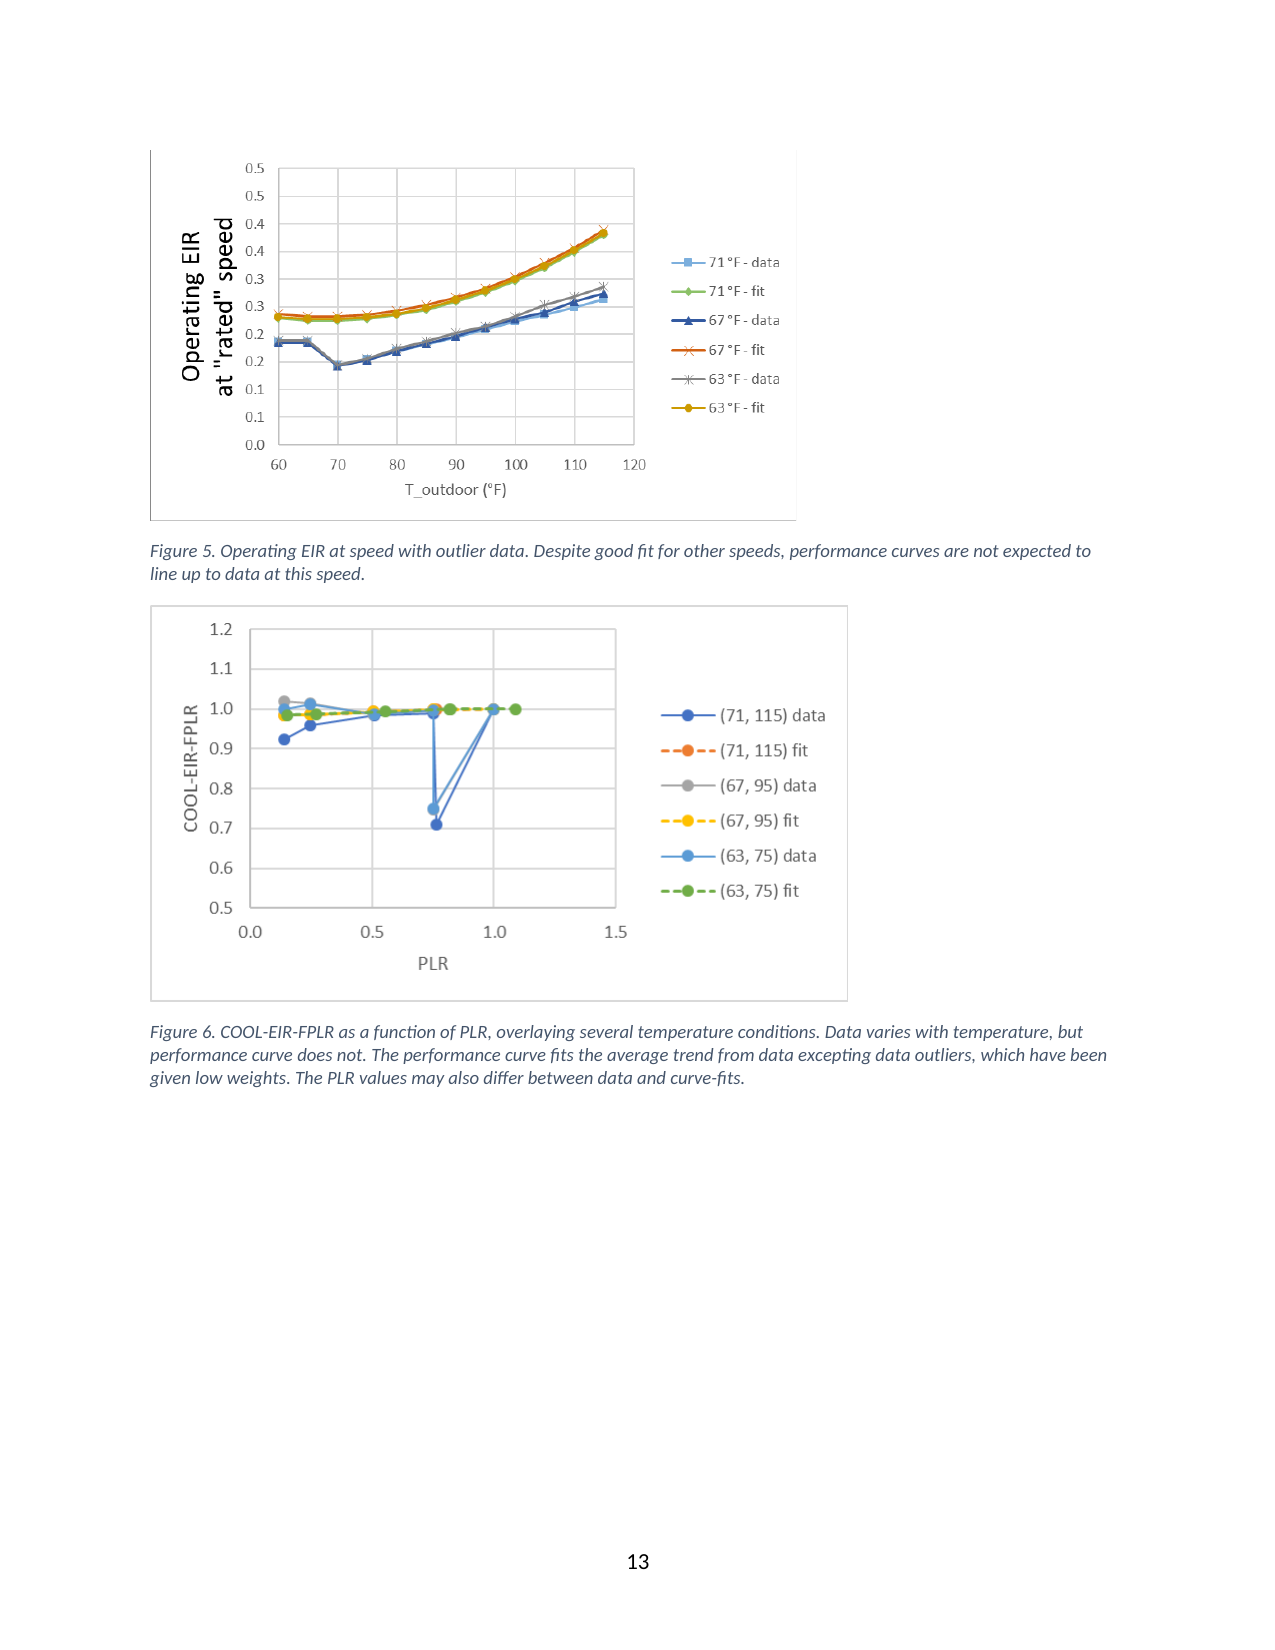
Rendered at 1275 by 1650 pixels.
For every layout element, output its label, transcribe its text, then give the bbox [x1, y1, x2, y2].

picture [150, 605, 848, 1002]
picture [150, 150, 797, 521]
